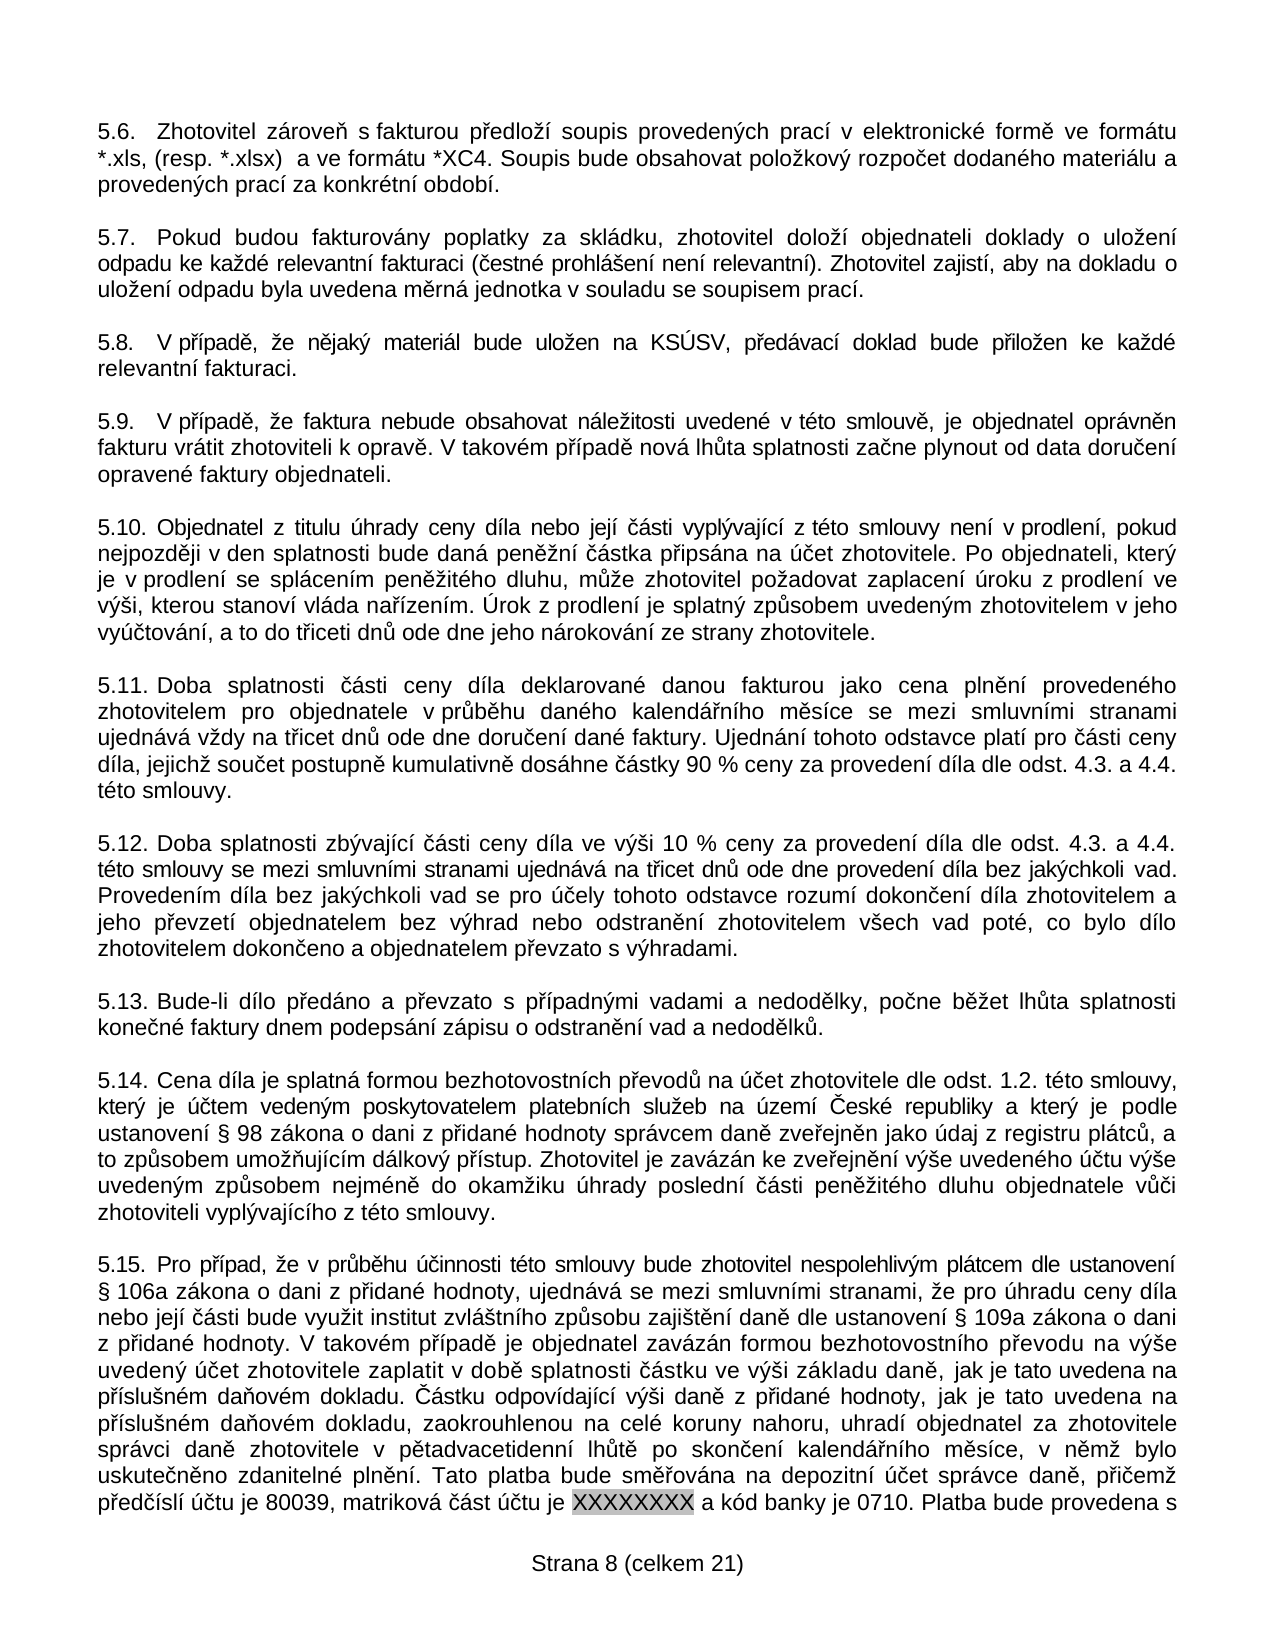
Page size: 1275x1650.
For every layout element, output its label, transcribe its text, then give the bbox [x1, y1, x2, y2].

list Zhotovitel zároveň s fakturou předloží soupis provedených prací v elektronické formě ve formátu *.xls, (resp. *.xlsx) a ve formátu *XC4. Soupis bude obsahovat položkový rozpočet dodaného materiálu a provedených prací za konkrétní období. [97, 118, 1177, 197]
list Doba splatnosti zbývající části ceny díla ve výši 10 % ceny za provedení díla dle odst. 4.3. a 4.4. této smlouvy se mezi smluvními stranami ujednává na třicet dnů ode dne provedení díla bez jakýchkoli vad. Provedením díla bez jakýchkoli vad se pro účely tohoto odstavce rozumí dokončení díla zhotovitelem a jeho převzetí objednatelem bez výhrad nebo odstranění zhotovitelem všech vad poté, co bylo dílo zhotovitelem dokončeno a objednatelem převzato s výhradami. [97, 830, 1177, 961]
list Bude-li dílo předáno a převzato s případnými vadami a nedodělky, počne běžet lhůta splatnosti konečné faktury dnem podepsání zápisu o odstranění vad a nedodělků. [97, 988, 1177, 1041]
list Doba splatnosti části ceny díla deklarované danou fakturou jako cena plnění provedeného zhotovitelem pro objednatele v průběhu daného kalendářního měsíce se mezi smluvními stranami ujednává vždy na třicet dnů ode dne doručení dané faktury. Ujednání tohoto odstavce platí pro části ceny díla, jejichž součet postupně kumulativně dosáhne částky 90 % ceny za provedení díla dle odst. 4.3. a 4.4. této smlouvy. [97, 672, 1177, 803]
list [97, 1251, 1177, 1515]
list V případě, že nějaký materiál bude uložen na KSÚSV, předávací doklad bude přiložen ke každé relevantní fakturaci. [97, 329, 1177, 382]
list V případě, že faktura nebude obsahovat náležitosti uvedené v této smlouvě, je objednatel oprávněn fakturu vrátit zhotoviteli k opravě. V takovém případě nová lhůta splatnosti začne plynout od data doručení opravené faktury objednateli. [97, 408, 1177, 487]
list Cena díla je splatná formou bezhotovostních převodů na účet zhotovitele dle odst. 1.2. této smlouvy, který je účtem vedeným poskytovatelem platebních služeb na území České republiky a který je podle ustanovení § 98 zákona o dani z přidané hodnoty správcem daně zveřejněn jako údaj z registru plátců, a to způsobem umožňujícím dálkový přístup. Zhotovitel je zavázán ke zveřejnění výše uvedeného účtu výše uvedeným způsobem nejméně do okamžiku úhrady poslední části peněžitého dluhu objednatele vůči zhotoviteli vyplývajícího z této smlouvy. [97, 1067, 1177, 1225]
list Pokud budou fakturovány poplatky za skládku, zhotovitel doloží objednateli doklady o uložení odpadu ke každé relevantní fakturaci (čestné prohlášení není relevantní). Zhotovitel zajistí, aby na dokladu o uložení odpadu byla uvedena měrná jednotka v souladu se soupisem prací. [97, 223, 1177, 303]
list Objednatel z titulu úhrady ceny díla nebo její části vyplývající z této smlouvy není v prodlení, pokud nejpozději v den splatnosti bude daná peněžní částka připsána na účet zhotovitele. Po objednateli, který je v prodlení se splácením peněžitého dluhu, může zhotovitel požadovat zaplacení úroku z prodlení ve výši, kterou stanoví vláda nařízením. Úrok z prodlení je splatný způsobem uvedeným zhotovitelem v jeho vyúčtování, a to do třiceti dnů ode dne jeho nárokování ze strany zhotovitele. [97, 513, 1177, 645]
